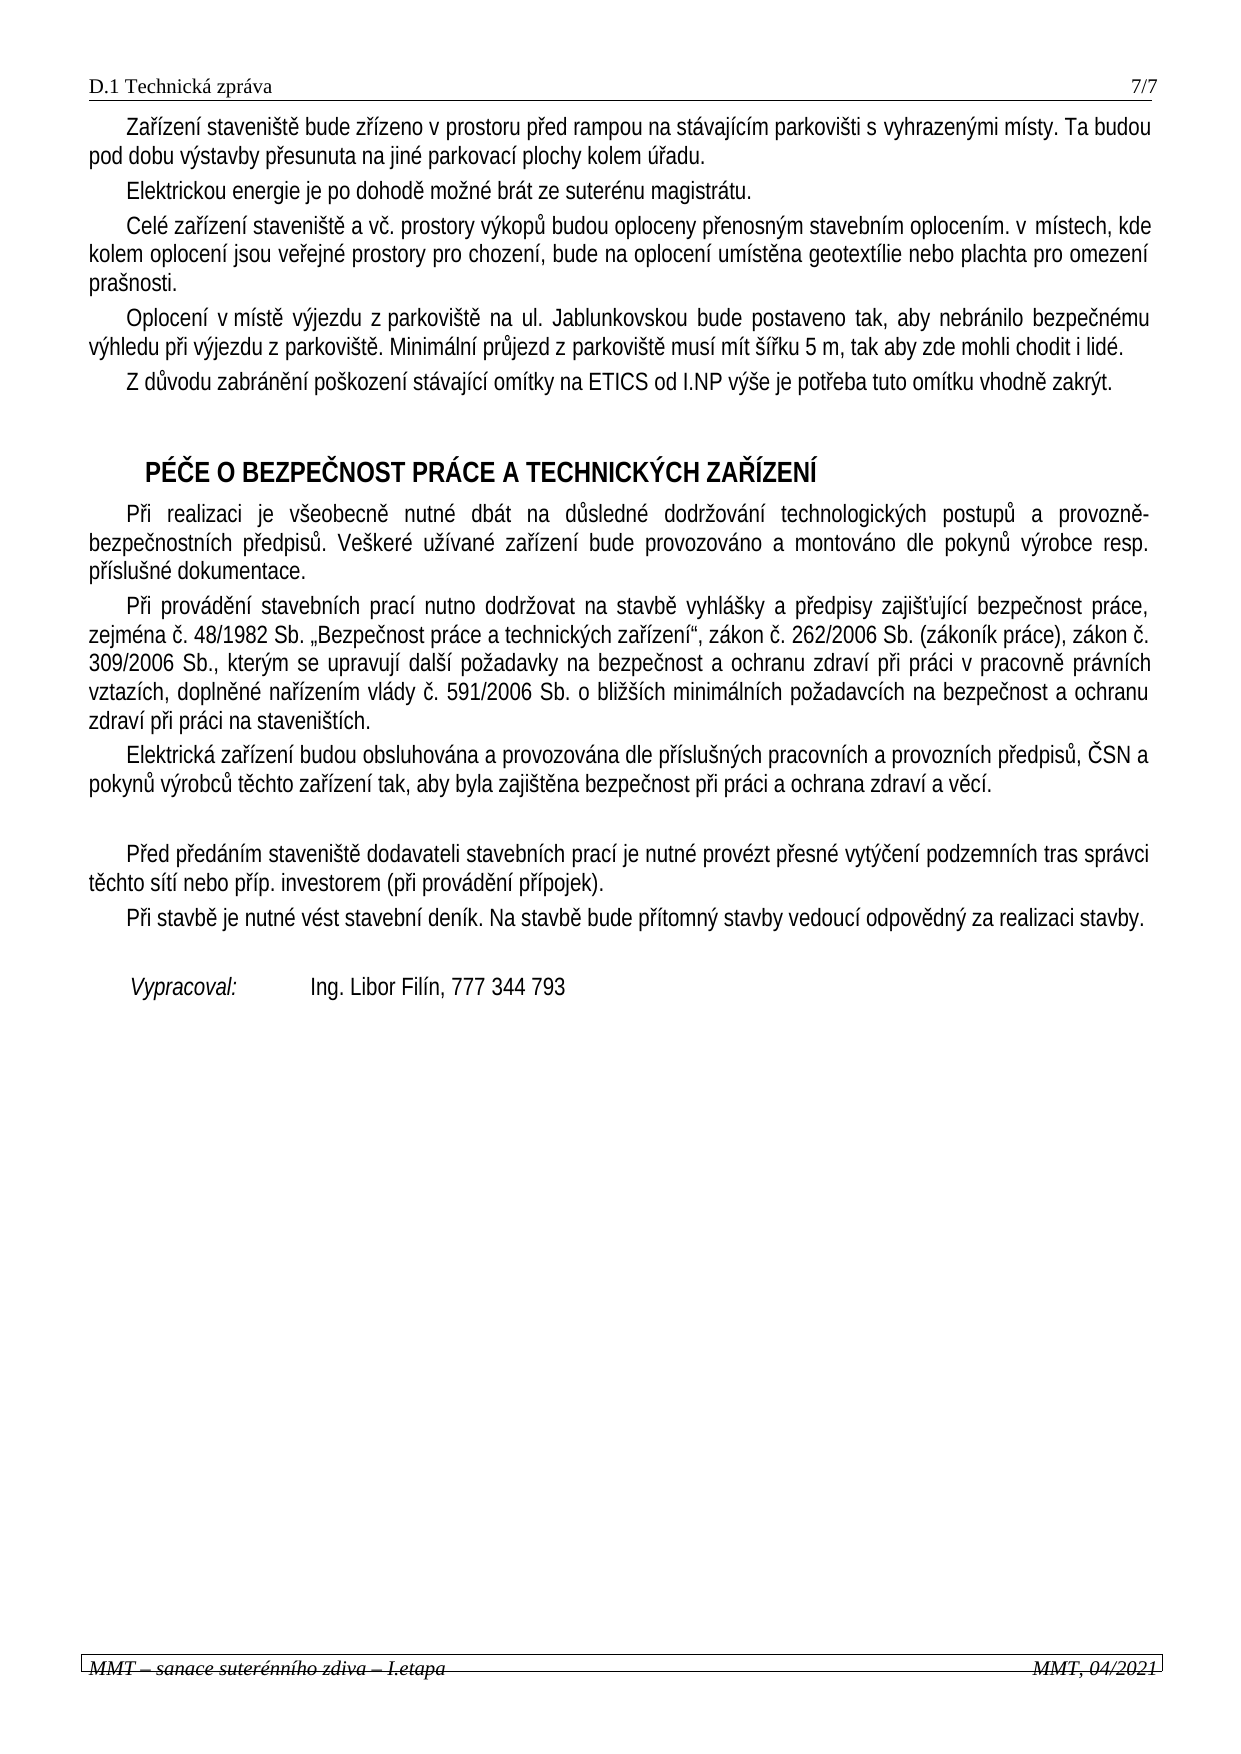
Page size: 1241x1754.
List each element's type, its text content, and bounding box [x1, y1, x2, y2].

text Z důvodu zabránění poškození stávající omítky na ETICS od I.NP výše je potřeba tuto omítku vhodně zakrýt. [89, 367, 1152, 395]
text Celé zařízení staveniště a vč. prostory výkopů budou oploceny přenosným stavebním oplocením. v místech, kde kolem oplocení jsou veřejné prostory pro chození, bude na oplocení umístěna geotextílie nebo plachta pro omezení prašnosti. [89, 211, 1152, 297]
text Vypracoval: Ing. Libor Filín, 777 344 793 [89, 972, 1152, 1001]
subtitle Péče o bezpečnost práce a technických zařízení [145, 455, 1152, 488]
text Před předáním staveniště dodavateli stavebních prací je nutné provézt přesné vytýčení podzemních tras správci těchto sítí nebo příp. investorem (při provádění přípojek). [89, 839, 1152, 896]
text Elektrická zařízení budou obsluhována a provozována dle příslušných pracovních a provozních předpisů, ČSN a pokynů výrobců těchto zařízení tak, aby byla zajištěna bezpečnost při práci a ochrana zdraví a věcí. [89, 741, 1152, 798]
text Při stavbě je nutné vést stavební deník. Na stavbě bude přítomný stavby vedoucí odpovědný za realizaci stavby. [89, 902, 1152, 931]
text Při realizaci je všeobecně nutné dbát na důsledné dodržování technologických postupů a provozně-bezpečnostních předpisů. Veškeré užívané zařízení bude provozováno a montováno dle pokynů výrobce resp. příslušné dokumentace. [89, 499, 1152, 585]
text Při provádění stavebních prací nutno dodržovat na stavbě vyhlášky a předpisy zajišťující bezpečnost práce, zejména č. 48/1982 Sb. „Bezpečnost práce a technických zařízení“, zákon č. 262/2006 Sb. (zákoník práce), zákon č. 309/2006 Sb., kterým se upravují další požadavky na bezpečnost a ochranu zdraví při práci v pracovně právních vztazích, doplněné nařízením vlády č. 591/2006 Sb. o bližších minimálních požadavcích na bezpečnost a ochranu zdraví při práci na staveništích. [89, 591, 1152, 734]
text Zařízení staveniště bude zřízeno v prostoru před rampou na stávajícím parkovišti s vyhrazenými místy. Ta budou pod dobu výstavby přesunuta na jiné parkovací plochy kolem úřadu. [89, 112, 1152, 170]
text Elektrickou energie je po dohodě možné brát ze suterénu magistrátu. [89, 176, 1152, 204]
text Oplocení v místě výjezdu z parkoviště na ul. Jablunkovskou bude postaveno tak, aby nebránilo bezpečnému výhledu při výjezdu z parkoviště. Minimální průjezd z parkoviště musí mít šířku 5 m, tak aby zde mohli chodit i lidé. [89, 303, 1152, 360]
